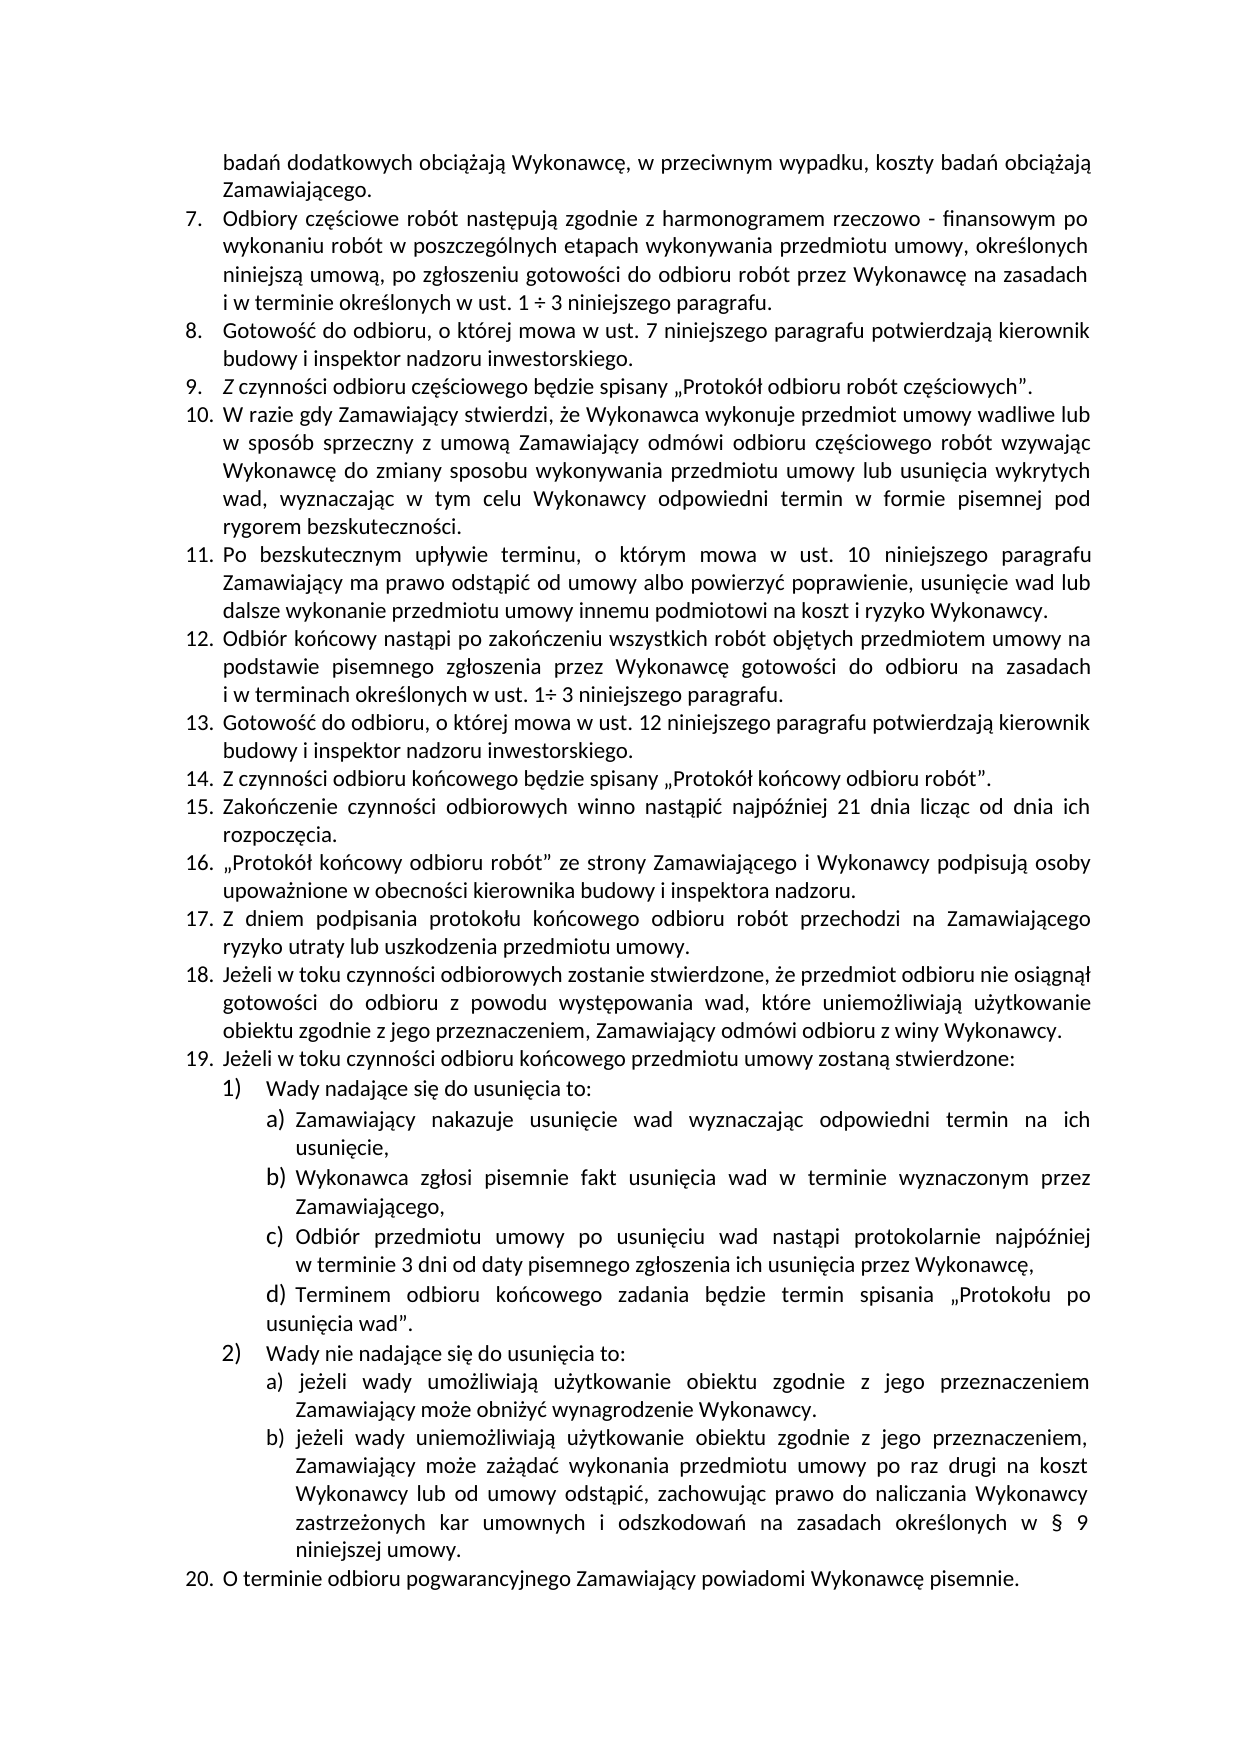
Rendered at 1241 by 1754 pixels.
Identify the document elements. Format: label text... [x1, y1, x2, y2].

list Zamawiający nakazuje usunięcie wad wyznaczając odpowiedni termin na ich usunięcie, [266, 1103, 1092, 1161]
list Terminem odbioru końcowego zadania będzie termin spisania „Protokołu po usunięcia wad”. [266, 1278, 1092, 1337]
list Jeżeli w toku czynności odbiorowych zostanie stwierdzone, że przedmiot odbioru nie osiągnął gotowości do odbioru z powodu występowania wad, które uniemożliwiają użytkowanie obiektu zgodnie z jego przeznaczeniem, Zamawiający odmówi odbioru z winy Wykonawcy. [185, 960, 1093, 1044]
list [185, 148, 1093, 204]
list Z czynności odbioru końcowego będzie spisany „Protokół końcowy odbioru robót”. [185, 764, 1092, 792]
list Jeżeli w toku czynności odbioru końcowego przedmiotu umowy zostaną stwierdzone: [185, 1044, 1093, 1072]
list Zakończenie czynności odbiorowych winno nastąpić najpóźniej 21 dnia licząc od dnia ich rozpoczęcia. [185, 792, 1092, 848]
text a) jeżeli wady umożliwiają użytkowanie obiektu zgodnie z jego przeznaczeniem Zamawiający może obniżyć wynagrodzenie Wykonawcy. [266, 1367, 1091, 1423]
list W razie gdy Zamawiający stwierdzi, że Wykonawca wykonuje przedmiot umowy wadliwe lub w sposób sprzeczny z umową Zamawiający odmówi odbioru częściowego robót wzywając Wykonawcę do zmiany sposobu wykonywania przedmiotu umowy lub usunięcia wykrytych wad, wyznaczając w tym celu Wykonawcy odpowiedni termin w formie pisemnej pod rygorem bezskuteczności. [185, 400, 1092, 540]
list Odbiór przedmiotu umowy po usunięciu wad nastąpi protokolarnie najpóźniej w terminie 3 dni od daty pisemnego zgłoszenia ich usunięcia przez Wykonawcę, [266, 1220, 1092, 1278]
list Z czynności odbioru częściowego będzie spisany „Protokół odbioru robót częściowych”. [185, 372, 1092, 400]
list Odbiory częściowe robót następują zgodnie z harmonogramem rzeczowo - finansowym po wykonaniu robót w poszczególnych etapach wykonywania przedmiotu umowy, określonych niniejszą umową, po zgłoszeniu gotowości do odbioru robót przez Wykonawcę na zasadach i w terminie określonych w ust. 1 ÷ 3 niniejszego paragrafu. [185, 204, 1090, 316]
list O terminie odbioru pogwarancyjnego Zamawiający powiadomi Wykonawcę pisemnie. [185, 1564, 1093, 1592]
list „Protokół końcowy odbioru robót” ze strony Zamawiającego i Wykonawcy podpisują osoby upoważnione w obecności kierownika budowy i inspektora nadzoru. [185, 848, 1092, 904]
list Gotowość do odbioru, o której mowa w ust. 7 niniejszego paragrafu potwierdzają kierownik budowy i inspektor nadzoru inwestorskiego. [185, 316, 1092, 372]
text b) jeżeli wady uniemożliwiają użytkowanie obiektu zgodnie z jego przeznaczeniem, Zamawiający może zażądać wykonania przedmiotu umowy po raz drugi na koszt Wykonawcy lub od umowy odstąpić, zachowując prawo do naliczania Wykonawcy zastrzeżonych kar umownych i odszkodowań na zasadach określonych w § 9 niniejszej umowy. [266, 1423, 1089, 1564]
list Odbiór końcowy nastąpi po zakończeniu wszystkich robót objętych przedmiotem umowy na podstawie pisemnego zgłoszenia przez Wykonawcę gotowości do odbioru na zasadach i w terminach określonych w ust. 1÷ 3 niniejszego paragrafu. [185, 624, 1092, 708]
list Po bezskutecznym upływie terminu, o którym mowa w ust. 10 niniejszego paragrafu Zamawiający ma prawo odstąpić od umowy albo powierzyć poprawienie, usunięcie wad lub dalsze wykonanie przedmiotu umowy innemu podmiotowi na koszt i ryzyko Wykonawcy. [185, 540, 1092, 624]
list Gotowość do odbioru, o której mowa w ust. 12 niniejszego paragrafu potwierdzają kierownik budowy i inspektor nadzoru inwestorskiego. [185, 708, 1092, 764]
list Wady nadające się do usunięcia to: [221, 1072, 1092, 1103]
list Wykonawca zgłosi pisemnie fakt usunięcia wad w terminie wyznaczonym przez Zamawiającego, [266, 1161, 1092, 1220]
list Wady nie nadające się do usunięcia to: [221, 1337, 1093, 1367]
list Z dniem podpisania protokołu końcowego odbioru robót przechodzi na Zamawiającego ryzyko utraty lub uszkodzenia przedmiotu umowy. [185, 904, 1092, 960]
